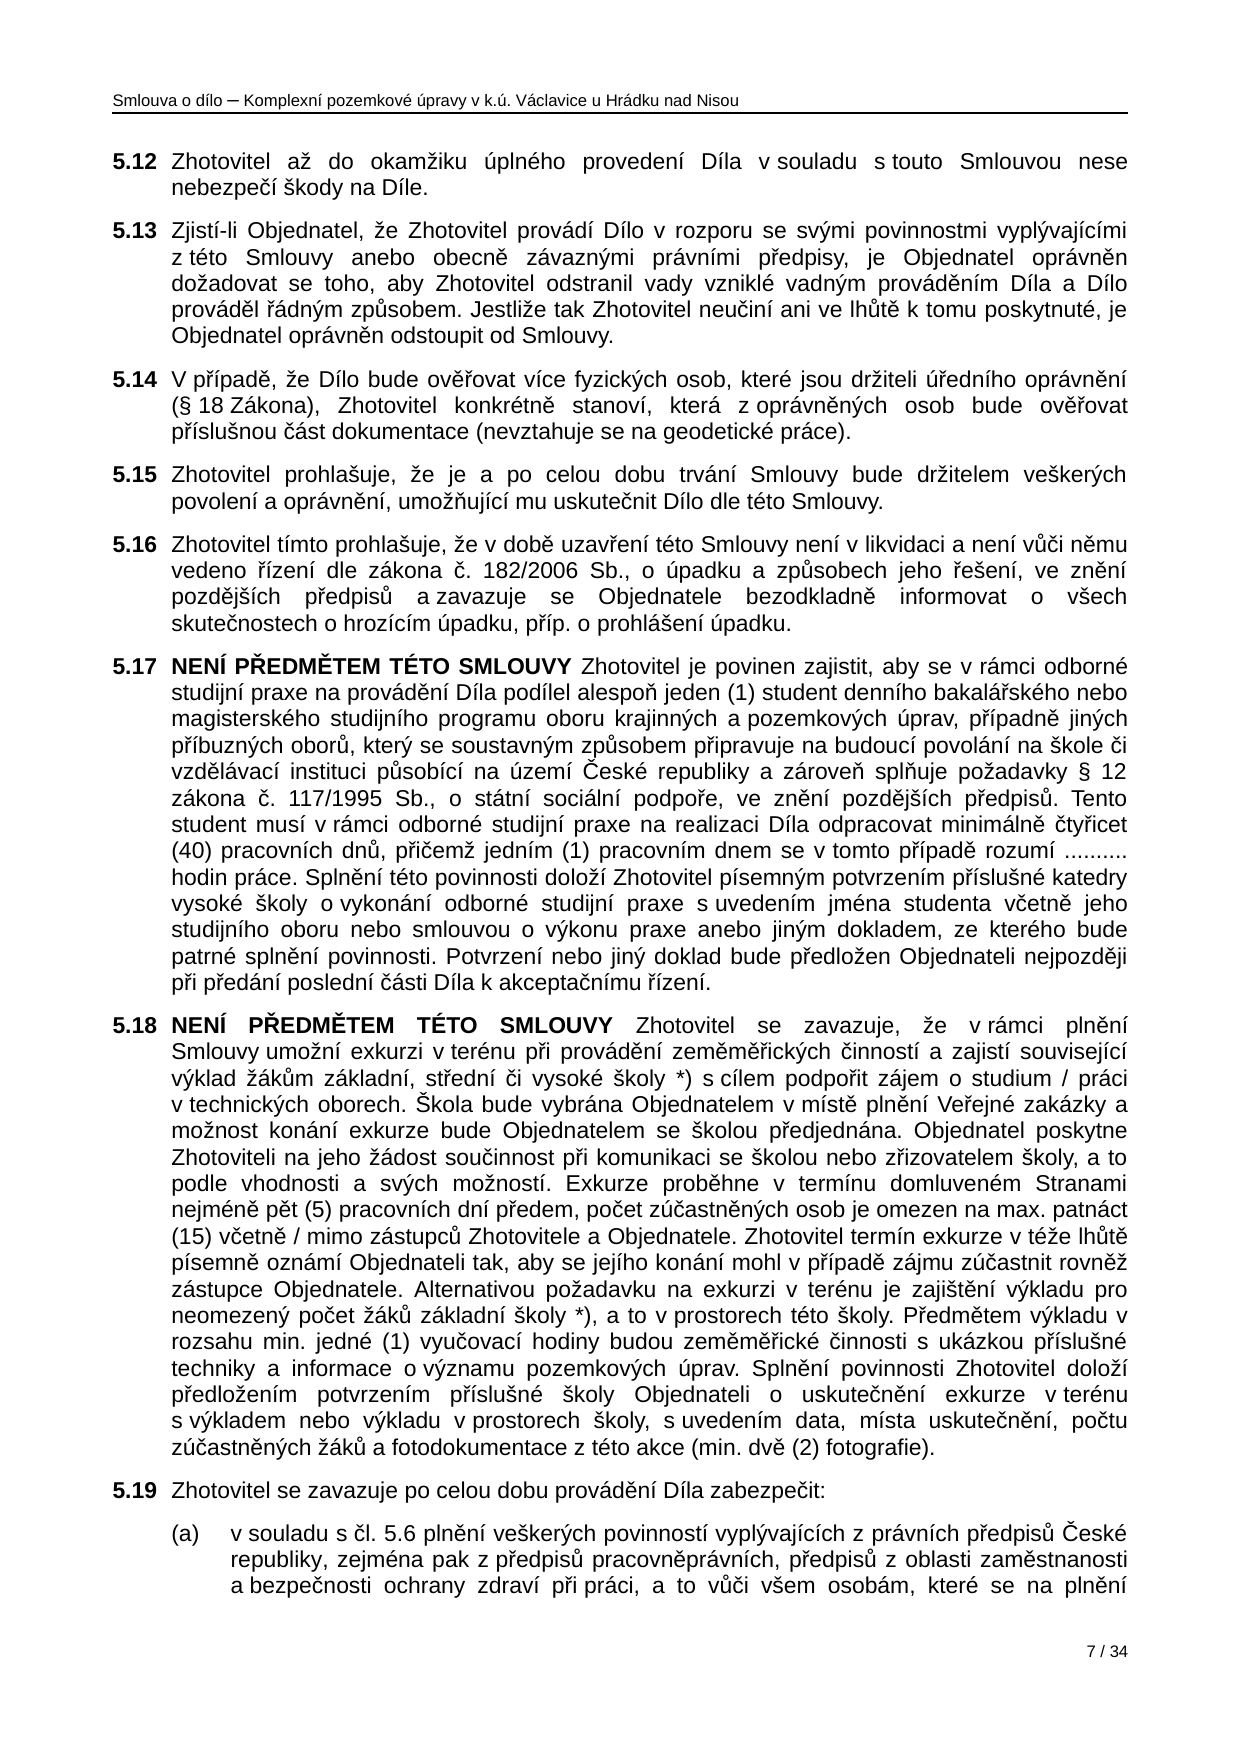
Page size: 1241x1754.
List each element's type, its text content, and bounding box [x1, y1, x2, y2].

text Zhotovitel prohlašuje, že je a po celou dobu trvání Smlouvy bude držitelem veškerých povolení a oprávnění, umožňující mu uskutečnit Dílo dle této Smlouvy. [112, 461, 1128, 514]
text Zhotovitel se zavazuje po celou dobu provádění Díla zabezpečit: [112, 1477, 1128, 1503]
text V případě, že Dílo bude ověřovat více fyzických osob, které jsou držiteli úředního oprávnění (§ 18 Zákona), Zhotovitel konkrétně stanoví, která z oprávněných osob bude ověřovat příslušnou část dokumentace (nevztahuje se na geodetické práce). [112, 366, 1128, 444]
text NENÍ PŘEDMĚTEM TÉTO SMLOUVY Zhotovitel je povinen zajistit, aby se v rámci odborné studijní praxe na provádění Díla podílel alespoň jeden (1) student denního bakalářského nebo magisterského studijního programu oboru krajinných a pozemkových úprav, případně jiných příbuzných oborů, který se soustavným způsobem připravuje na budoucí povolání na škole či vzdělávací instituci působící na území České republiky a zároveň splňuje požadavky § 12 zákona č. 117/1995 Sb., o státní sociální podpoře, ve znění pozdějších předpisů. Tento student musí v rámci odborné studijní praxe na realizaci Díla odpracovat minimálně čtyřicet (40) pracovních dnů, přičemž jedním (1) pracovním dnem se v tomto případě rozumí .......... hodin práce. Splnění této povinnosti doloží Zhotovitel písemným potvrzením příslušné katedry vysoké školy o vykonání odborné studijní praxe s uvedením jména studenta včetně jeho studijního oboru nebo smlouvou o výkonu praxe anebo jiným dokladem, ze kterého bude patrné splnění povinnosti. Potvrzení nebo jiný doklad bude předložen Objednateli nejpozději při předání poslední části Díla k akceptačnímu řízení. [112, 653, 1128, 995]
text Zhotovitel až do okamžiku úplného provedení Díla v souladu s touto Smlouvou nese nebezpečí škody na Díle. [112, 148, 1128, 200]
text NENÍ PŘEDMĚTEM TÉTO SMLOUVY Zhotovitel se zavazuje, že v rámci plnění Smlouvy umožní exkurzi v terénu při provádění zeměměřických činností a zajistí související výklad žákům základní, střední či vysoké školy *) s cílem podpořit zájem o studium / práci v technických oborech. Škola bude vybrána Objednatelem v místě plnění Veřejné zakázky a možnost konání exkurze bude Objednatelem se školou předjednána. Objednatel poskytne Zhotoviteli na jeho žádost součinnost při komunikaci se školou nebo zřizovatelem školy, a to podle vhodnosti a svých možností. Exkurze proběhne v termínu domluveném Stranami nejméně pět (5) pracovních dní předem, počet zúčastněných osob je omezen na max. patnáct (15) včetně / mimo zástupců Zhotovitele a Objednatele. Zhotovitel termín exkurze v téže lhůtě písemně oznámí Objednateli tak, aby se jejího konání mohl v případě zájmu zúčastnit rovněž zástupce Objednatele. Alternativou požadavku na exkurzi v terénu je zajištění výkladu pro neomezený počet žáků základní školy *), a to v prostorech této školy. Předmětem výkladu v rozsahu min. jedné (1) vyučovací hodiny budou zeměměřické činnosti s ukázkou příslušné techniky a informace o významu pozemkových úprav. Splnění povinnosti Zhotovitel doloží předložením potvrzením příslušné školy Objednateli o uskutečnění exkurze v terénu s výkladem nebo výkladu v prostorech školy, s uvedením data, místa uskutečnění, počtu zúčastněných žáků a fotodokumentace z této akce (min. dvě (2) fotografie). [112, 1012, 1128, 1460]
text Zhotovitel tímto prohlašuje, že v době uzavření této Smlouvy není v likvidaci a není vůči němu vedeno řízení dle zákona č. 182/2006 Sb., o úpadku a způsobech jeho řešení, ve znění pozdějších předpisů a zavazuje se Objednatele bezodkladně informovat o všech skutečnostech o hrozícím úpadku, příp. o prohlášení úpadku. [112, 531, 1128, 636]
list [171, 1520, 1128, 1599]
text Zjistí-li Objednatel, že Zhotovitel provádí Dílo v rozporu se svými povinnostmi vyplývajícími z této Smlouvy anebo obecně závaznými právními předpisy, je Objednatel oprávněn dožadovat se toho, aby Zhotovitel odstranil vady vzniklé vadným prováděním Díla a Dílo prováděl řádným způsobem. Jestliže tak Zhotovitel neučiní ani ve lhůtě k tomu poskytnuté, je Objednatel oprávněn odstoupit od Smlouvy. [112, 217, 1128, 349]
